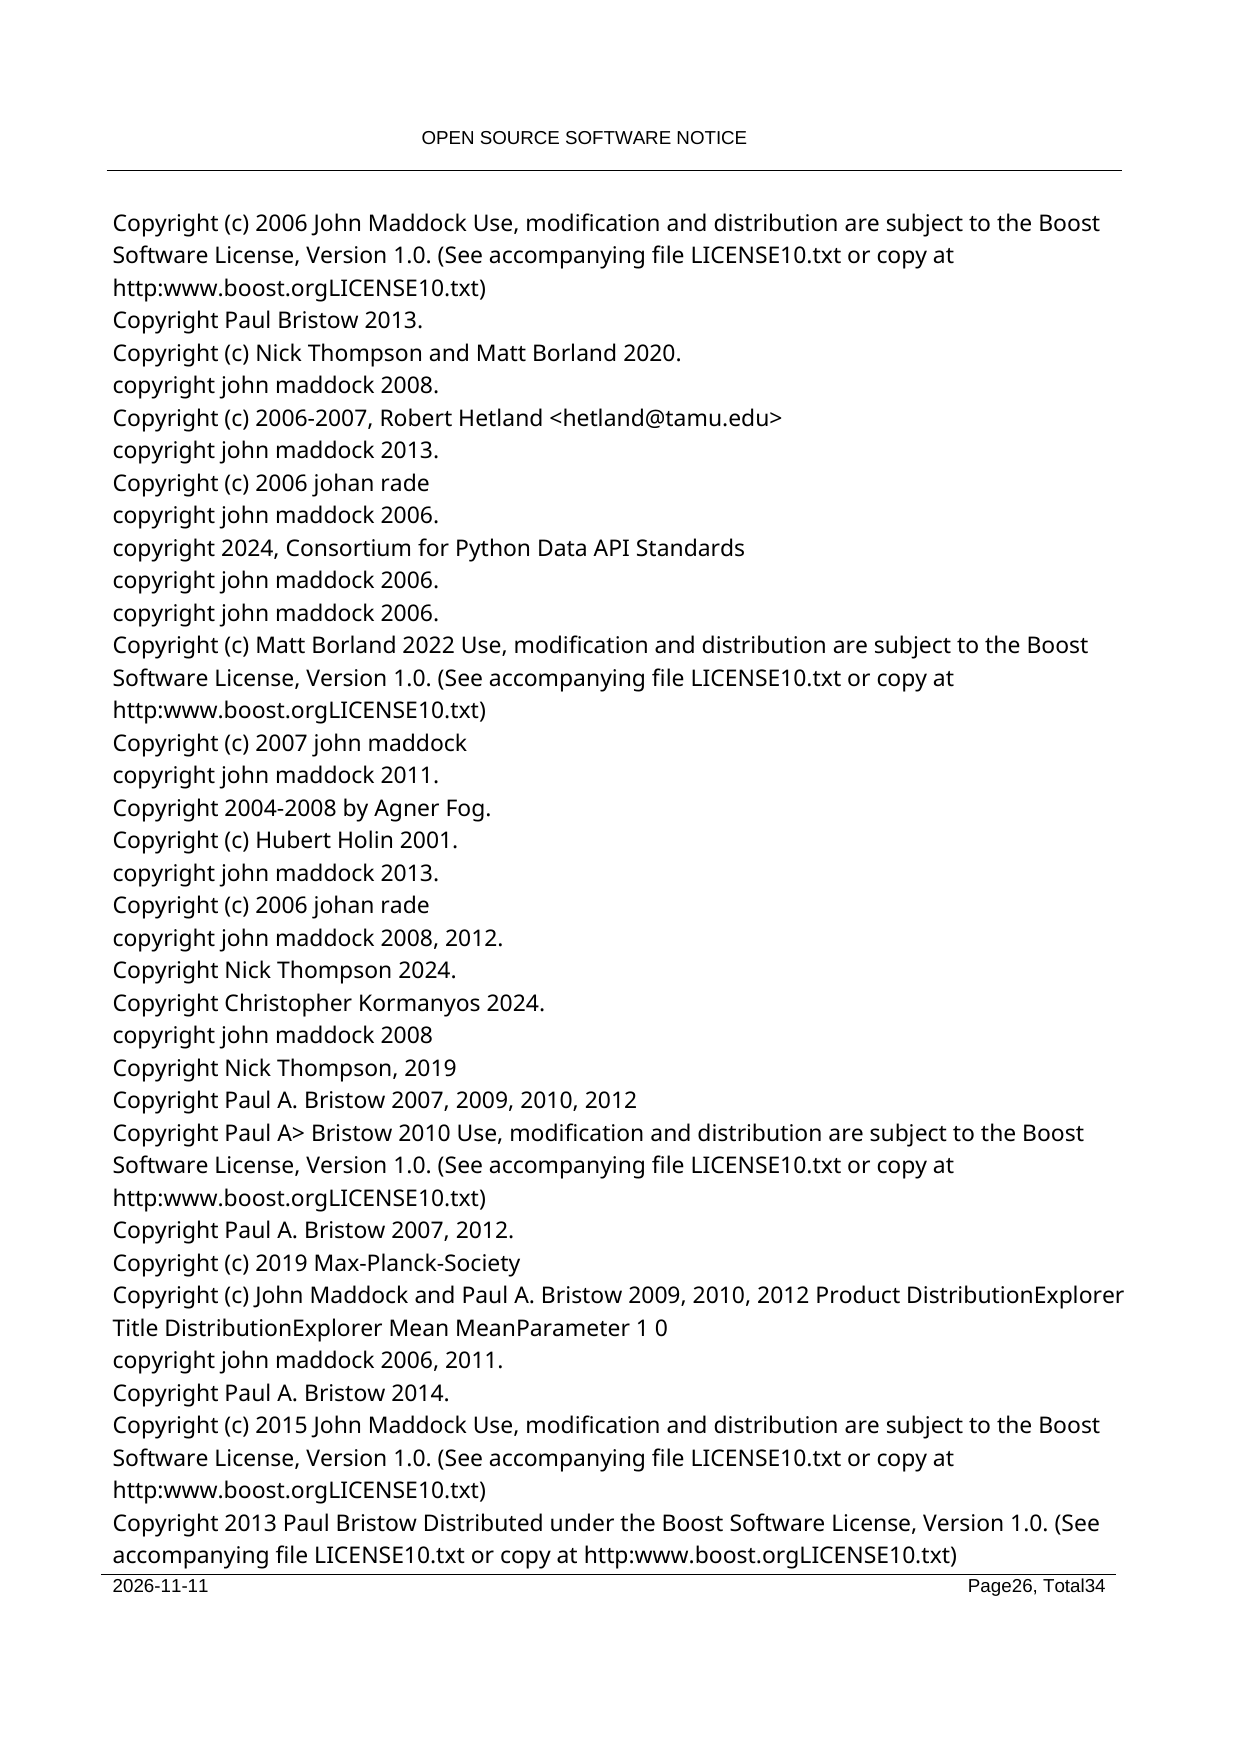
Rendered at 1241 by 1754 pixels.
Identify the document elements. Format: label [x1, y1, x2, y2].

text [112, 206, 1128, 1571]
